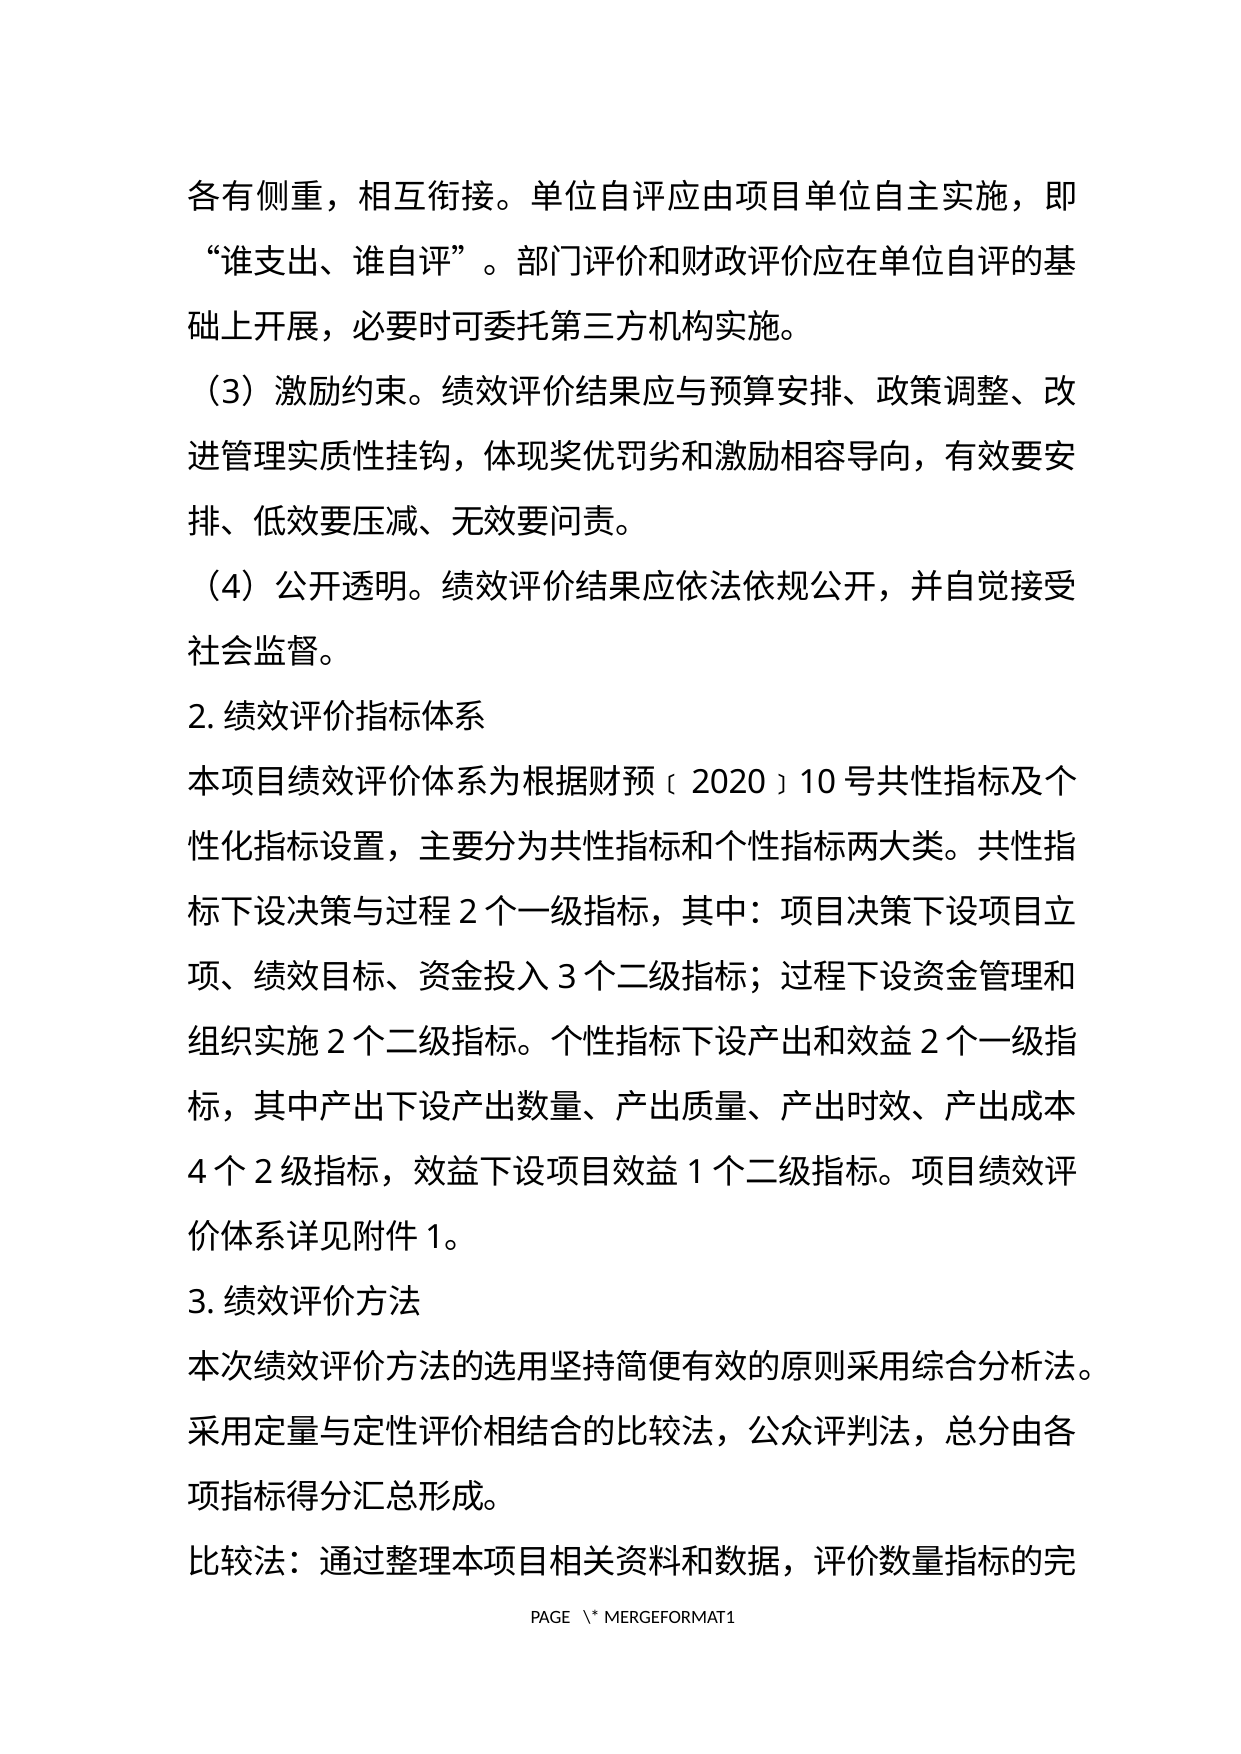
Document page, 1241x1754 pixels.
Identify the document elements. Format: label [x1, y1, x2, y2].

text [187, 162, 1078, 1592]
